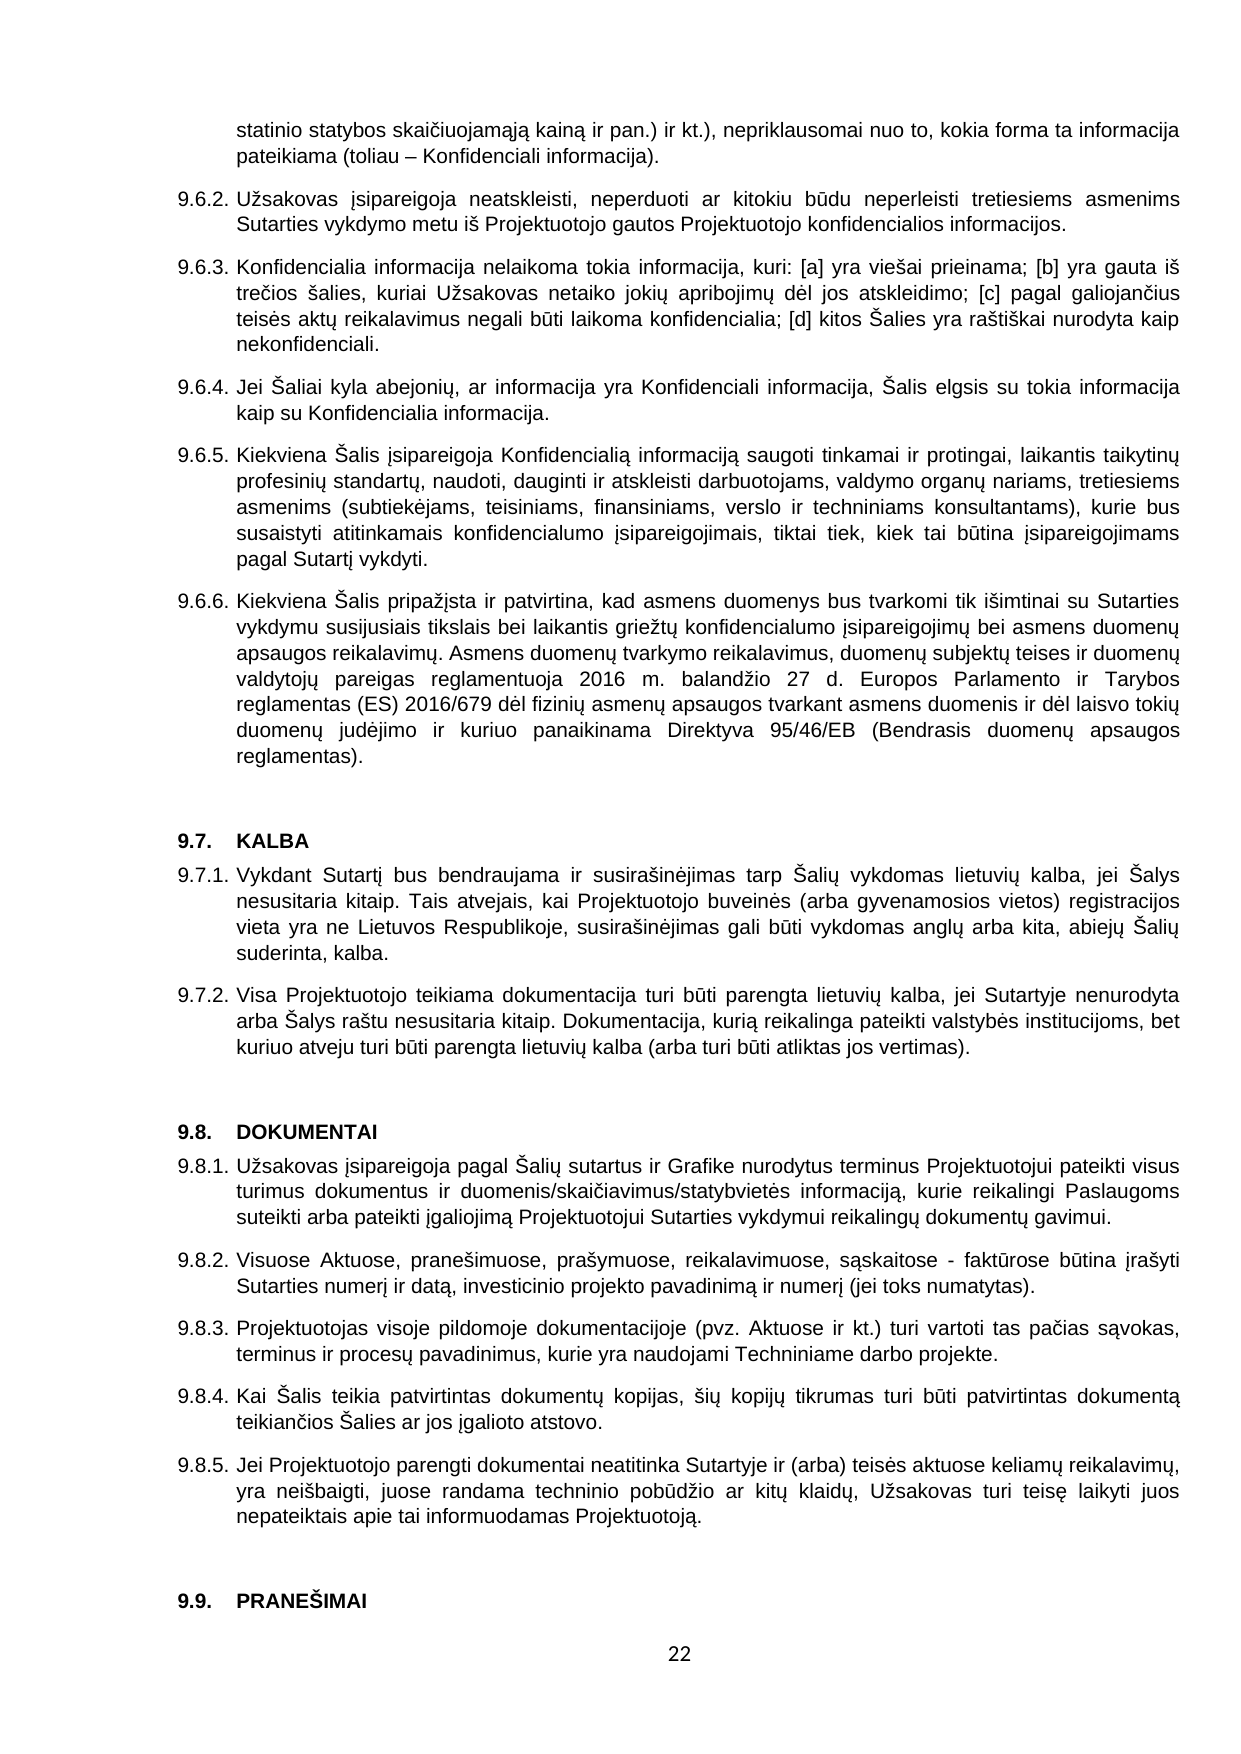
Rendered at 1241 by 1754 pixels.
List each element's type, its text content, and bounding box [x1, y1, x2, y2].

list Jei Projektuotojo parengti dokumentai neatitinka Sutartyje ir (arba) teisės aktuose keliamų reikalavimų, yra neišbaigti, juose randama techninio pobūdžio ar kitų klaidų, Užsakovas turi teisę laikyti juos nepateiktais apie tai informuodamas Projektuotoją. [177, 1453, 1181, 1528]
subtitle PRANEŠIMAI [177, 1589, 1181, 1613]
list Vykdant Sutartį bus bendraujama ir susirašinėjimas tarp Šalių vykdomas lietuvių kalba, jei Šalys nesusitaria kitaip. Tais atvejais, kai Projektuotojo buveinės (arba gyvenamosios vietos) registracijos vieta yra ne Lietuvos Respublikoje, susirašinėjimas gali būti vykdomas anglų arba kita, abiejų Šalių suderinta, kalba. [177, 863, 1181, 964]
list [177, 118, 1181, 168]
list Kai Šalis teikia patvirtintas dokumentų kopijas, šių kopijų tikrumas turi būti patvirtintas dokumentą teikiančios Šalies ar jos įgalioto atstovo. [177, 1384, 1181, 1434]
list Kiekviena Šalis pripažįsta ir patvirtina, kad asmens duomenys bus tvarkomi tik išimtinai su Sutarties vykdymu susijusiais tikslais bei laikantis griežtų konfidencialumo įsipareigojimų bei asmens duomenų apsaugos reikalavimų. Asmens duomenų tvarkymo reikalavimus, duomenų subjektų teises ir duomenų valdytojų pareigas reglamentuoja 2016 m. balandžio 27 d. Europos Parlamento ir Tarybos reglamentas (ES) 2016/679 dėl fizinių asmenų apsaugos tvarkant asmens duomenis ir dėl laisvo tokių duomenų judėjimo ir kuriuo panaikinama Direktyva 95/46/EB (Bendrasis duomenų apsaugos reglamentas). [177, 589, 1181, 768]
list Konfidencialia informacija nelaikoma tokia informacija, kuri: [a] yra viešai prieinama; [b] yra gauta iš trečios šalies, kuriai Užsakovas netaiko jokių apribojimų dėl jos atskleidimo; [c] pagal galiojančius teisės aktų reikalavimus negali būti laikoma konfidencialia; [d] kitos Šalies yra raštiškai nurodyta kaip nekonfidenciali. [177, 255, 1181, 356]
list Visa Projektuotojo teikiama dokumentacija turi būti parengta lietuvių kalba, jei Sutartyje nenurodyta arba Šalys raštu nesusitaria kitaip. Dokumentacija, kurią reikalinga pateikti valstybės institucijoms, bet kuriuo atveju turi būti parengta lietuvių kalba (arba turi būti atliktas jos vertimas). [177, 983, 1181, 1058]
list Jei Šaliai kyla abejonių, ar informacija yra Konfidenciali informacija, Šalis elgsis su tokia informacija kaip su Konfidencialia informacija. [177, 375, 1181, 424]
list Projektuotojas visoje pildomoje dokumentacijoje (pvz. Aktuose ir kt.) turi vartoti tas pačias sąvokas, terminus ir procesų pavadinimus, kurie yra naudojami Techniniame darbo projekte. [177, 1316, 1181, 1366]
list Užsakovas įsipareigoja pagal Šalių sutartus ir Grafike nurodytus terminus Projektuotojui pateikti visus turimus dokumentus ir duomenis/skaičiavimus/statybvietės informaciją, kurie reikalingi Paslaugoms suteikti arba pateikti įgaliojimą Projektuotojui Sutarties vykdymui reikalingų dokumentų gavimui. [177, 1153, 1181, 1229]
subtitle DOKUMENTAI [177, 1119, 1181, 1143]
list Visuose Aktuose, pranešimuose, prašymuose, reikalavimuose, sąskaitose - faktūrose būtina įrašyti Sutarties numerį ir datą, investicinio projekto pavadinimą ir numerį (jei toks numatytas). [177, 1248, 1181, 1297]
list Užsakovas įsipareigoja neatskleisti, neperduoti ar kitokiu būdu neperleisti tretiesiems asmenims Sutarties vykdymo metu iš Projektuotojo gautos Projektuotojo konfidencialios informacijos. [177, 186, 1181, 236]
list Kiekviena Šalis įsipareigoja Konfidencialią informaciją saugoti tinkamai ir protingai, laikantis taikytinų profesinių standartų, naudoti, dauginti ir atskleisti darbuotojams, valdymo organų nariams, tretiesiems asmenims (subtiekėjams, teisiniams, finansiniams, verslo ir techniniams konsultantams), kurie bus susaistyti atitinkamais konfidencialumo įsipareigojimais, tiktai tiek, kiek tai būtina įsipareigojimams pagal Sutartį vykdyti. [177, 443, 1181, 570]
subtitle KALBA [177, 829, 1181, 853]
